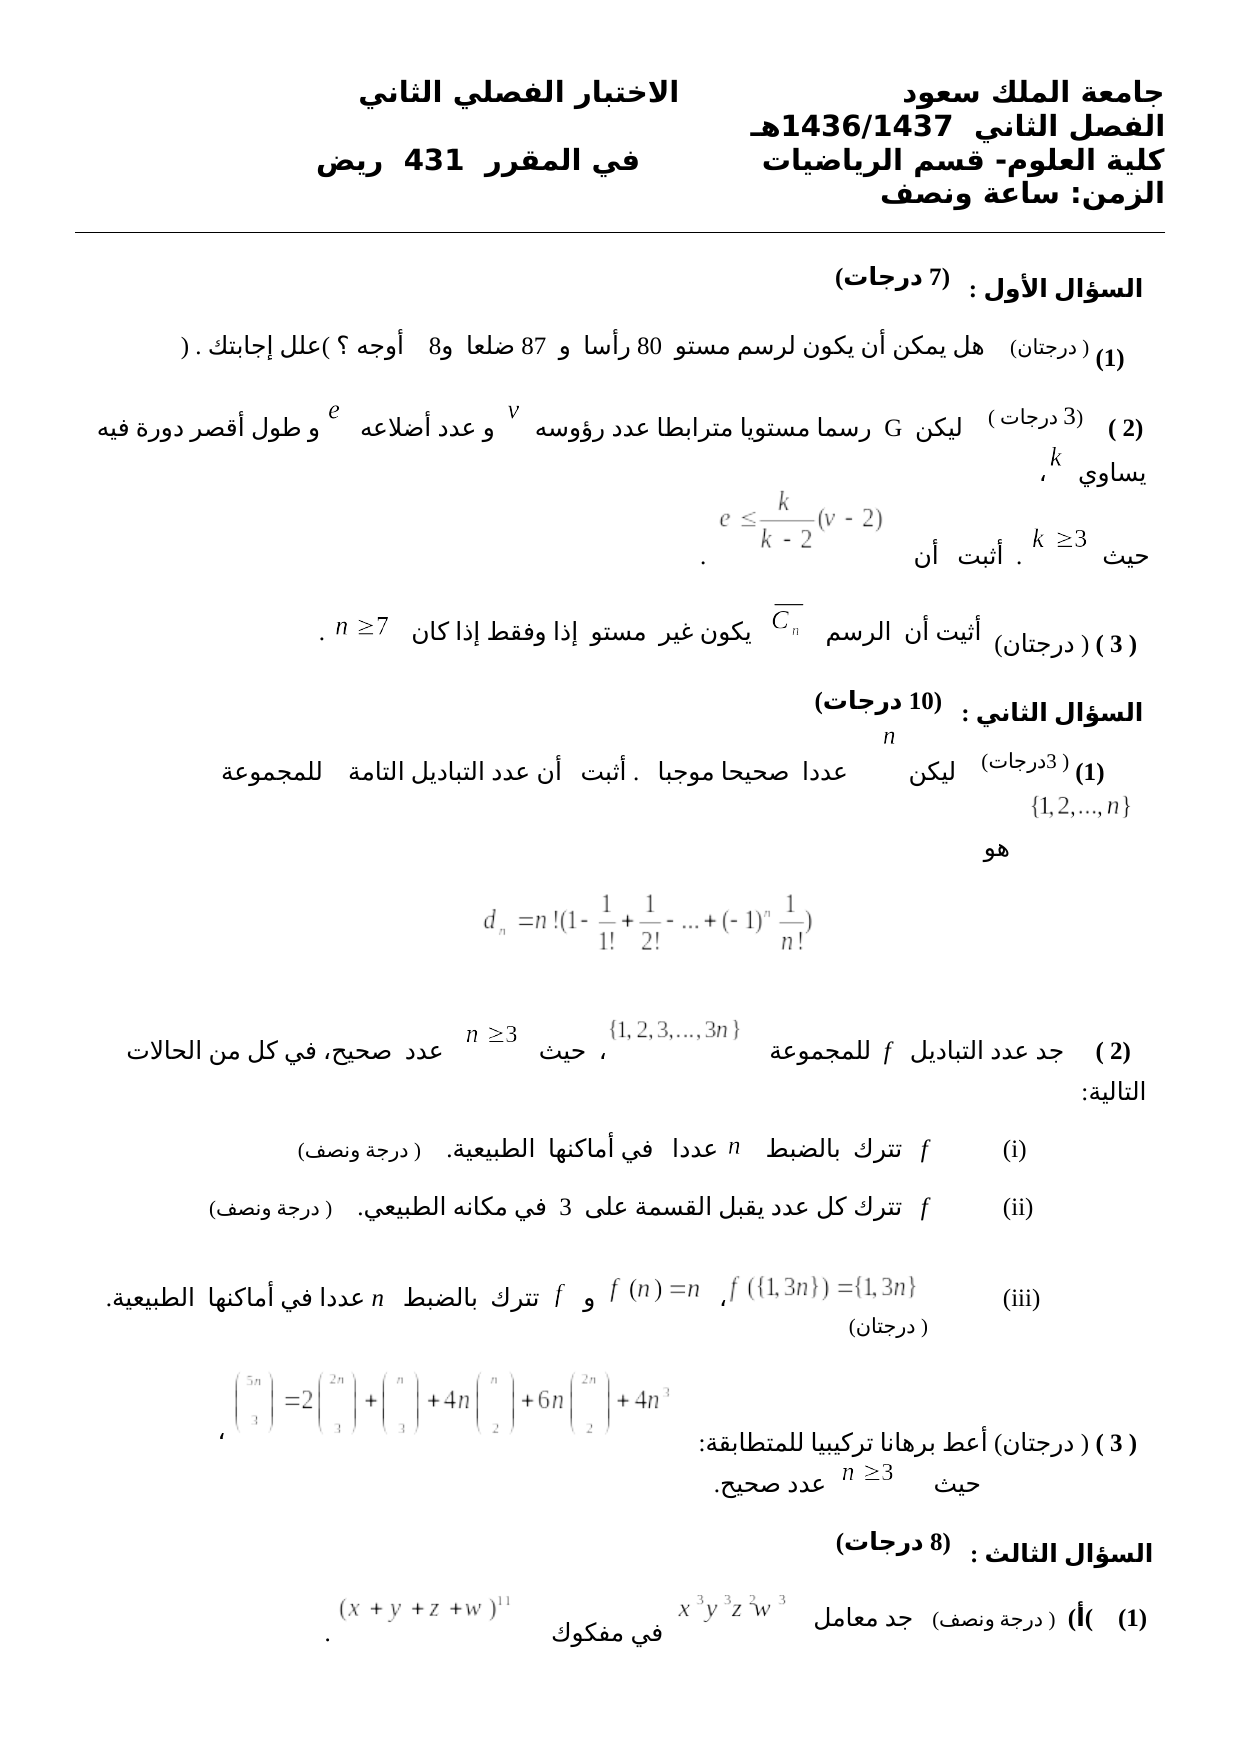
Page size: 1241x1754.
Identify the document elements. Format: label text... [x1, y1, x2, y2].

text (1) )أ) ( درجة ونصف) جد معامل في مفكوك . [75, 1588, 1159, 1647]
list السؤال الأول : (7 درجات) [75, 262, 1156, 303]
list ( 3 ) ( درجتان) أثيت أن الرسم يكون غير مستو إذا وفقط إذا كان . [75, 598, 1156, 658]
list (2 ) (3 درجات ) ليكن G رسما مستويا مترابطا عدد رؤوسه و عدد أضلاعه و طول أقصر دورة فيه يساوي ، [75, 401, 1156, 487]
text (1) ( 3درجات) ليكن عددا صحيحا موجبا . أثبت أن عدد التباديل التامة للمجموعة هو [75, 727, 1136, 862]
list ( 3 ) ( درجتان) أعط برهانا تركيبيا للمتطابقة: ، [75, 1367, 1156, 1456]
list f تترك كل عدد يقبل القسمة على 3 في مكانه الطبيعي. ( درجة ونصف) [75, 1192, 1003, 1221]
text السؤال الثالث : (8 درجات) [75, 1527, 1159, 1568]
list (1) ( درجتان) هل يمكن أن يكون لرسم مستو 80 رأسا و 87 ضلعا و8 أوجه ؟ )علل إجابتك . ( [75, 331, 1156, 372]
list ، و تترك بالضبط n عددا في أماكنها الطبيعية. ( درجتان) [75, 1273, 1003, 1338]
list (2 ) جد عدد التباديل f للمجموعة ، حيث عدد صحيح، في كل من الحالات التالية: [75, 1014, 1156, 1106]
list السؤال الثاني : (10 درجات) [75, 686, 1156, 727]
list حيث عدد صحيح. [75, 1456, 1156, 1498]
list f تترك بالضبط عددا في أماكنها الطبيعية. ( درجة ونصف) [75, 1134, 1003, 1163]
text كلية العلوم- قسم الرياضيات في المقرر 431 ريض الزمن: ساعة ونصف [75, 143, 1165, 211]
text جامعة الملك سعود الاختبار الفصلي الثاني الفصل الثاني 1436/1437هـ [75, 75, 1165, 143]
list حيث . أثبت أن . [75, 487, 1156, 570]
